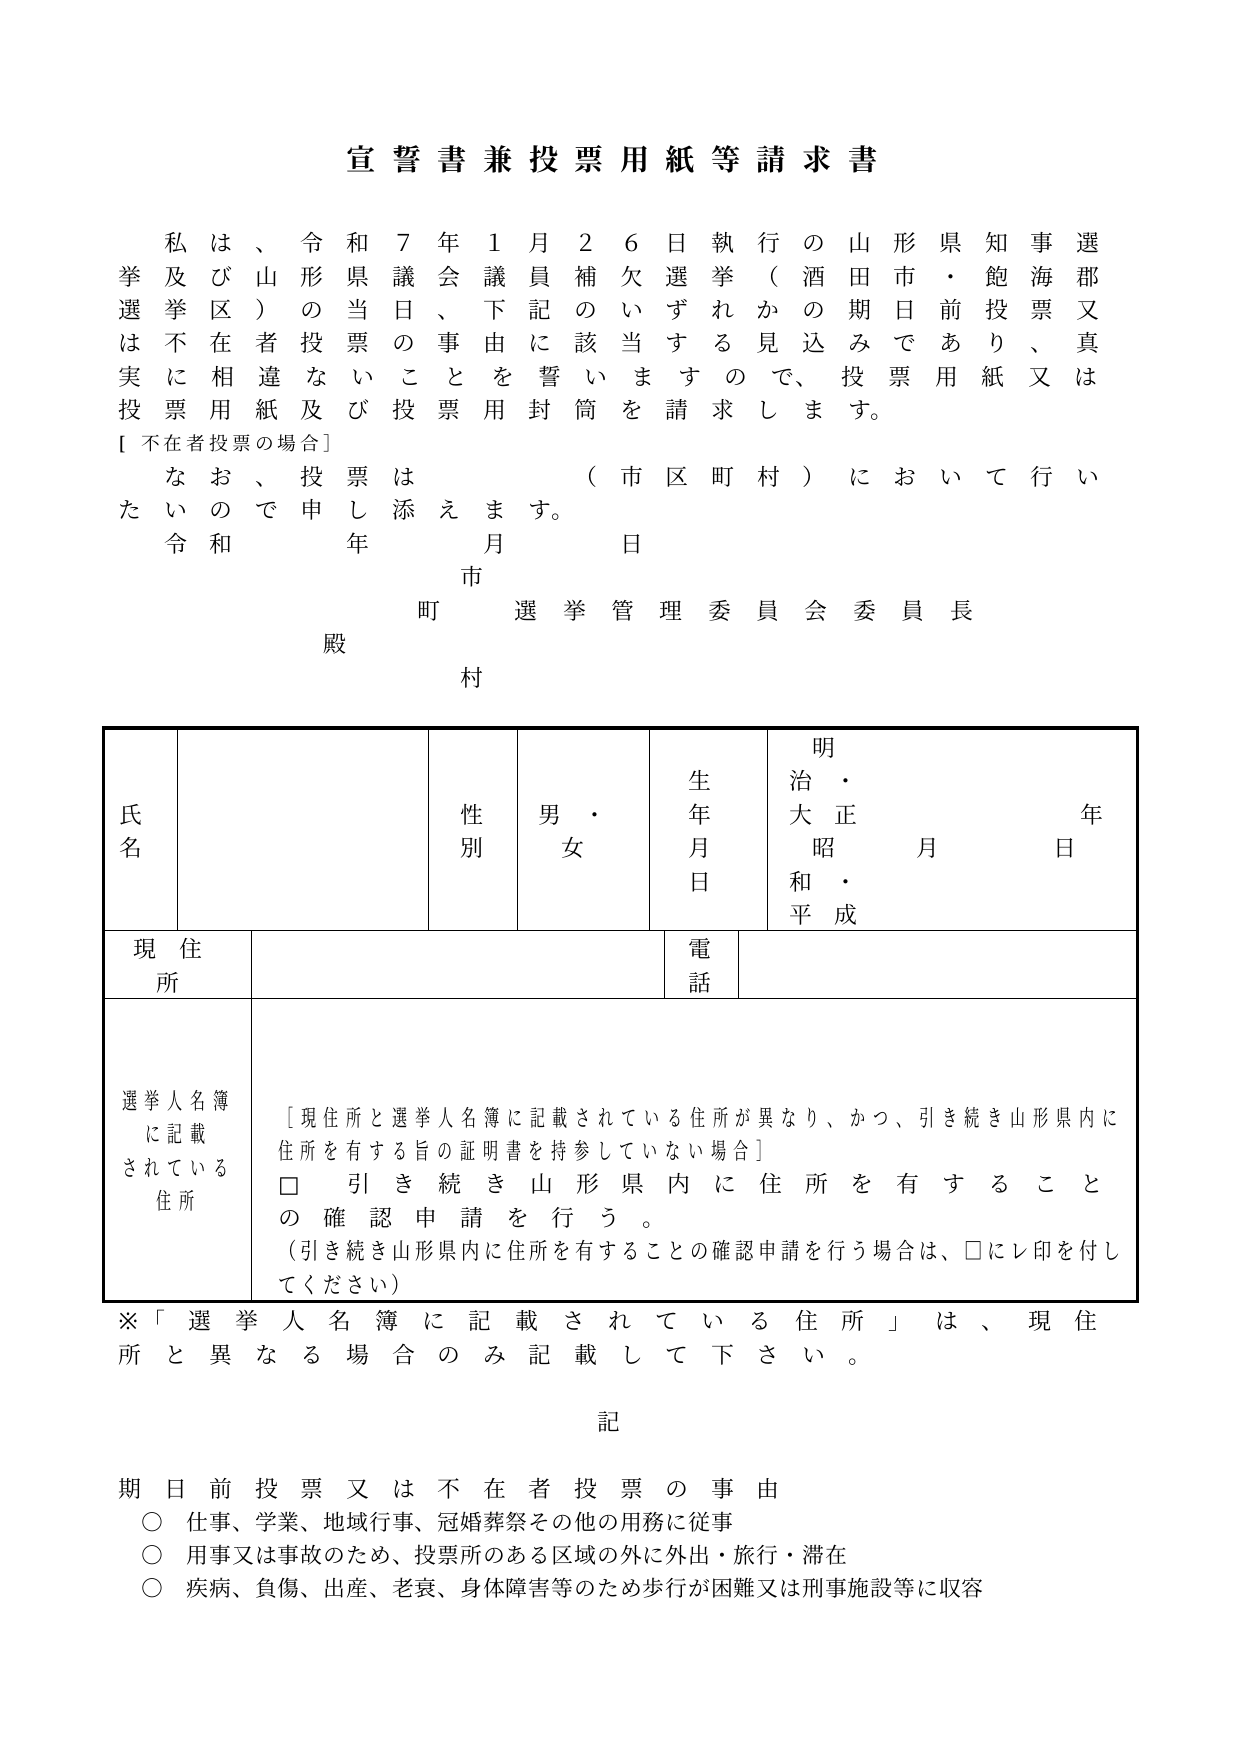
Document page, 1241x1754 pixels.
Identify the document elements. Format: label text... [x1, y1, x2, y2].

text なお、投票は （市区町村）において行いたいので申し添えます。 [118, 459, 1122, 526]
text ○ 用事又は事故のため、投票所のある区域の外に外出・旅行・滞在 [118, 1537, 1122, 1571]
table_cell 選挙人名簿に記載 されている住所 [105, 999, 251, 1300]
text 令和 年 月 日 [118, 526, 1122, 559]
text 期日前投票又は不在者投票の事由 [118, 1470, 1122, 1504]
table_cell [739, 931, 1136, 998]
subtitle 記 [118, 1403, 1122, 1437]
table_header 市 町 選挙管理委員会委員長 殿 村 [290, 559, 1008, 693]
text ○ 疾病、負傷、出産、老衰、身体障害等のため歩行が困難又は刑事施設等に収容 [118, 1571, 1122, 1604]
table_header 氏名 [105, 730, 177, 930]
table_header 生年月日 [650, 730, 767, 930]
table_header [178, 730, 428, 930]
table_header 明治・大正 昭和・平成 [768, 730, 901, 930]
text ○ 仕事、学業、地域行事、冠婚葬祭その他の用務に従事 [118, 1504, 1122, 1537]
text ※「選挙人名簿に記載されている住所」は、現住所と異なる場合のみ記載して下さい。 [118, 1303, 1122, 1370]
table_header 男・女 [518, 730, 649, 930]
table_cell 電話 [665, 931, 738, 998]
table_header 年 月 日 [901, 730, 1136, 930]
table_cell 現住所 [105, 931, 251, 998]
table_cell ［現住所と選挙人名簿に記載されている住所が異なり、かつ、引き続き山形県内に住所を有する旨の証明書を持参していない場合］ □ 引き続き山形県内に住所を有することの確認申請を行う。 （引き続き山形県内に住所を有することの確認申請を行う場合は、□にレ印を付してください） [252, 999, 1136, 1300]
text 私は、令和７年１月２６日執行の山形県知事選挙及び山形県議会議員補欠選挙（酒田市・飽海郡選挙区）の当日、下記のいずれかの期日前投票又は不在者投票の事由に該当する見込みであり、真実に相違ないことを誓いますので、投票用紙又は投票用紙及び投票用封筒を請求します。 [118, 225, 1122, 426]
table_header 性別 [429, 730, 517, 930]
table_cell [252, 931, 664, 998]
text [不在者投票の場合］ [118, 426, 1122, 459]
text 宣誓書兼投票用紙等請求書 [118, 124, 1122, 191]
